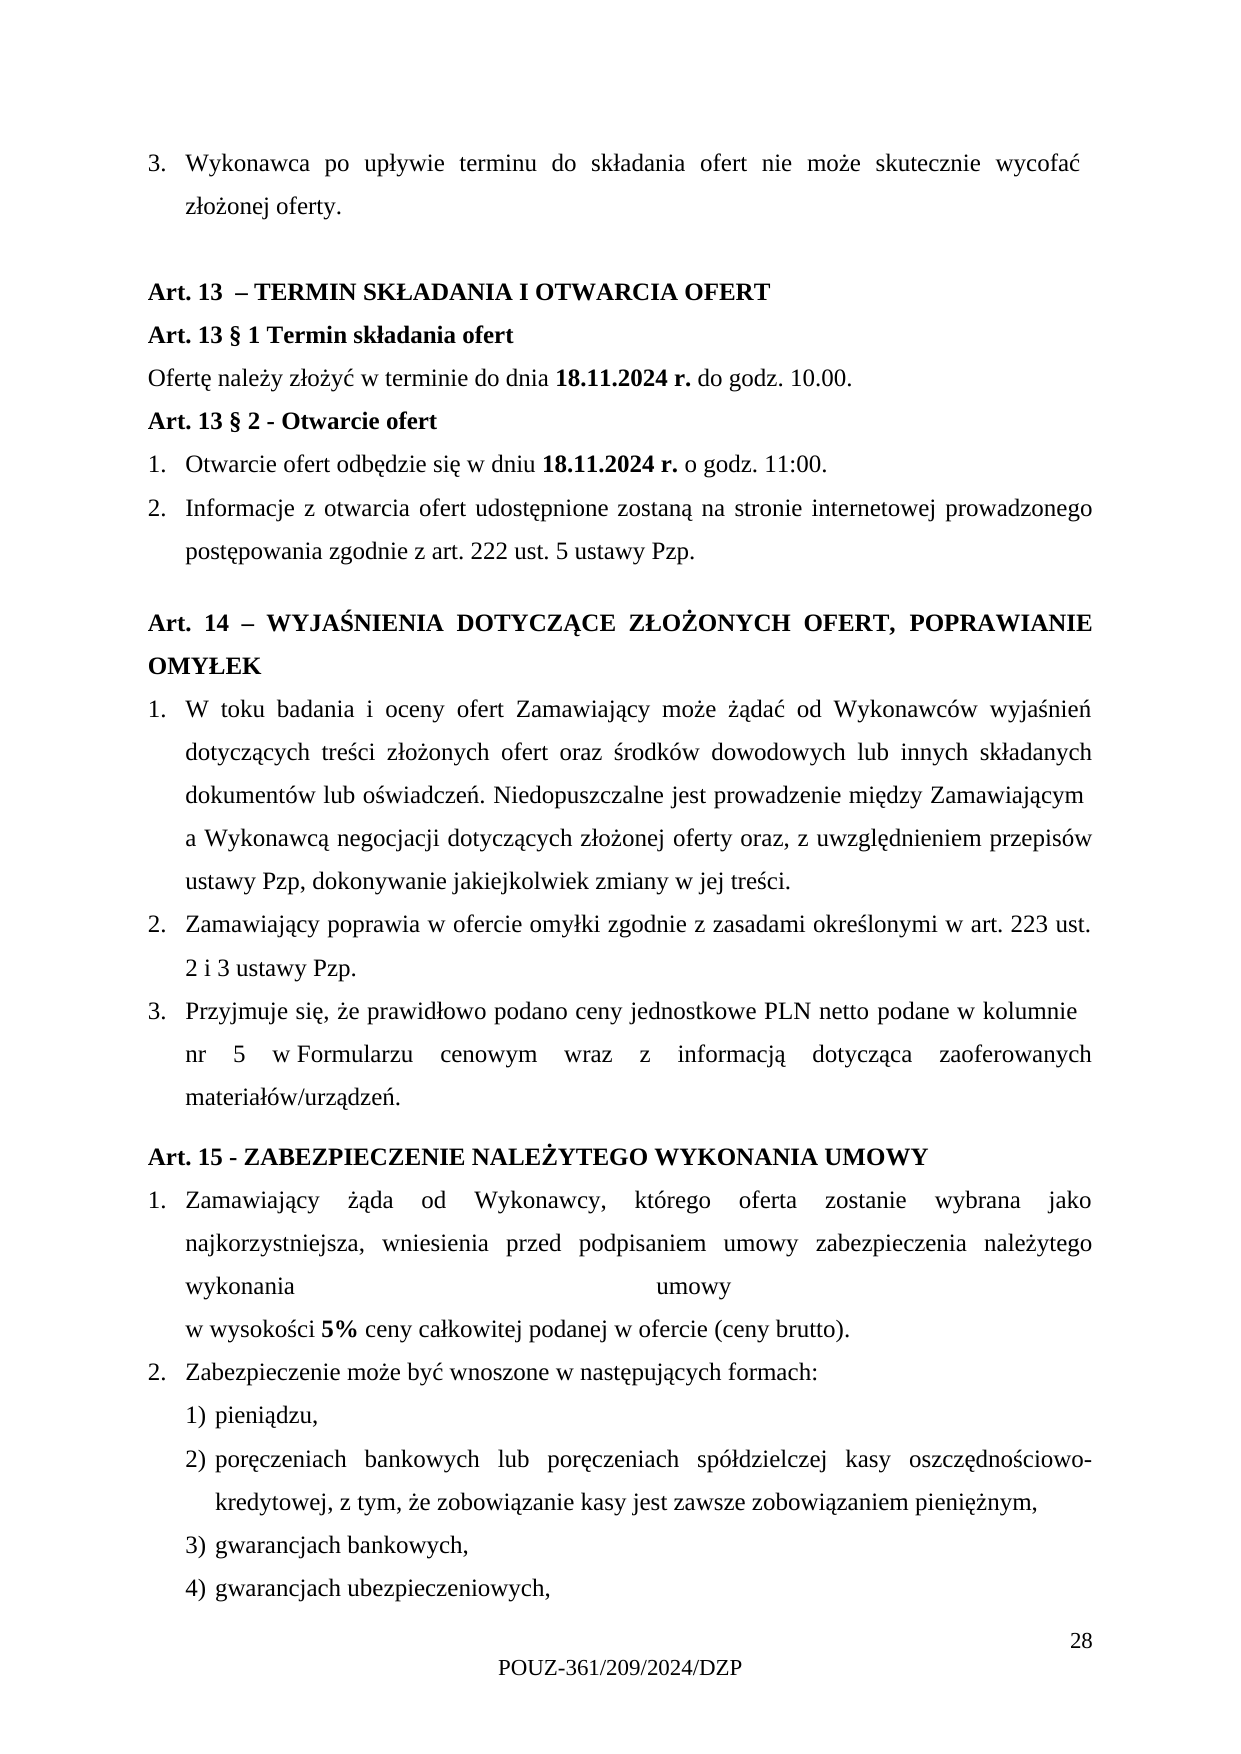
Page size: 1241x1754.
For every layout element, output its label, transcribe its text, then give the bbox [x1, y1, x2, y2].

text Art. 14 – WYJAŚNIENIA DOTYCZĄCE ZŁOŻONYCH OFERT, POPRAWIANIE OMYŁEK [148, 608, 1093, 679]
list Przyjmuje się, że prawidłowo podano ceny jednostkowe PLN netto podane w kolumnie nr 5 w Formularzu cenowym wraz z informacją dotycząca zaoferowanych materiałów/urządzeń. [148, 996, 1093, 1111]
text Art. 13 – TERMIN SKŁADANIA I OTWARCIA OFERT [148, 277, 1093, 306]
list W toku badania i oceny ofert Zamawiający może żądać od Wykonawców wyjaśnień dotyczących treści złożonych ofert oraz środków dowodowych lub innych składanych dokumentów lub oświadczeń. Niedopuszczalne jest prowadzenie między Zamawiającym a Wykonawcą negocjacji dotyczących złożonej oferty oraz, z uwzględnieniem przepisów ustawy Pzp, dokonywanie jakiejkolwiek zmiany w jej treści. [148, 694, 1093, 895]
list Zabezpieczenie może być wnoszone w następujących formach: [148, 1357, 1093, 1386]
text 3) gwarancjach bankowych, [185, 1530, 1093, 1559]
text 1) pieniądzu, [185, 1401, 1093, 1429]
text Art. 13 § 1 Termin składania ofert [148, 320, 1093, 349]
text 4) gwarancjach ubezpieczeniowych, [185, 1573, 1093, 1602]
list Informacje z otwarcia ofert udostępnione zostaną na stronie internetowej prowadzonego postępowania zgodnie z art. 222 ust. 5 ustawy Pzp. [148, 493, 1093, 564]
list Zamawiający poprawia w ofercie omyłki zgodnie z zasadami określonymi w art. 223 ust. 2 i 3 ustawy Pzp. [148, 909, 1093, 981]
text Art. 13 § 2 - Otwarcie ofert [148, 406, 1093, 435]
text 2) poręczeniach bankowych lub poręczeniach spółdzielczej kasy oszczędnościowo-kredytowej, z tym, że zobowiązanie kasy jest zawsze zobowiązaniem pieniężnym, [185, 1444, 1093, 1516]
list Otwarcie ofert odbędzie się w dniu 18.11.2024 r. o godz. 11:00. [148, 449, 1093, 478]
text Art. 15 - ZABEZPIECZENIE NALEŻYTEGO WYKONANIA UMOWY [148, 1142, 1093, 1171]
list Zamawiający żąda od Wykonawcy, którego oferta zostanie wybrana jako najkorzystniejsza, wniesienia przed podpisaniem umowy zabezpieczenia należytego wykonania umowy w wysokości 5% ceny całkowitej podanej w ofercie (ceny brutto). [148, 1185, 1093, 1343]
list Wykonawca po upływie terminu do składania ofert nie może skutecznie wycofać złożonej oferty. [148, 148, 1081, 219]
text Ofertę należy złożyć w terminie do dnia 18.11.2024 r. do godz. 10.00. [148, 363, 1093, 392]
